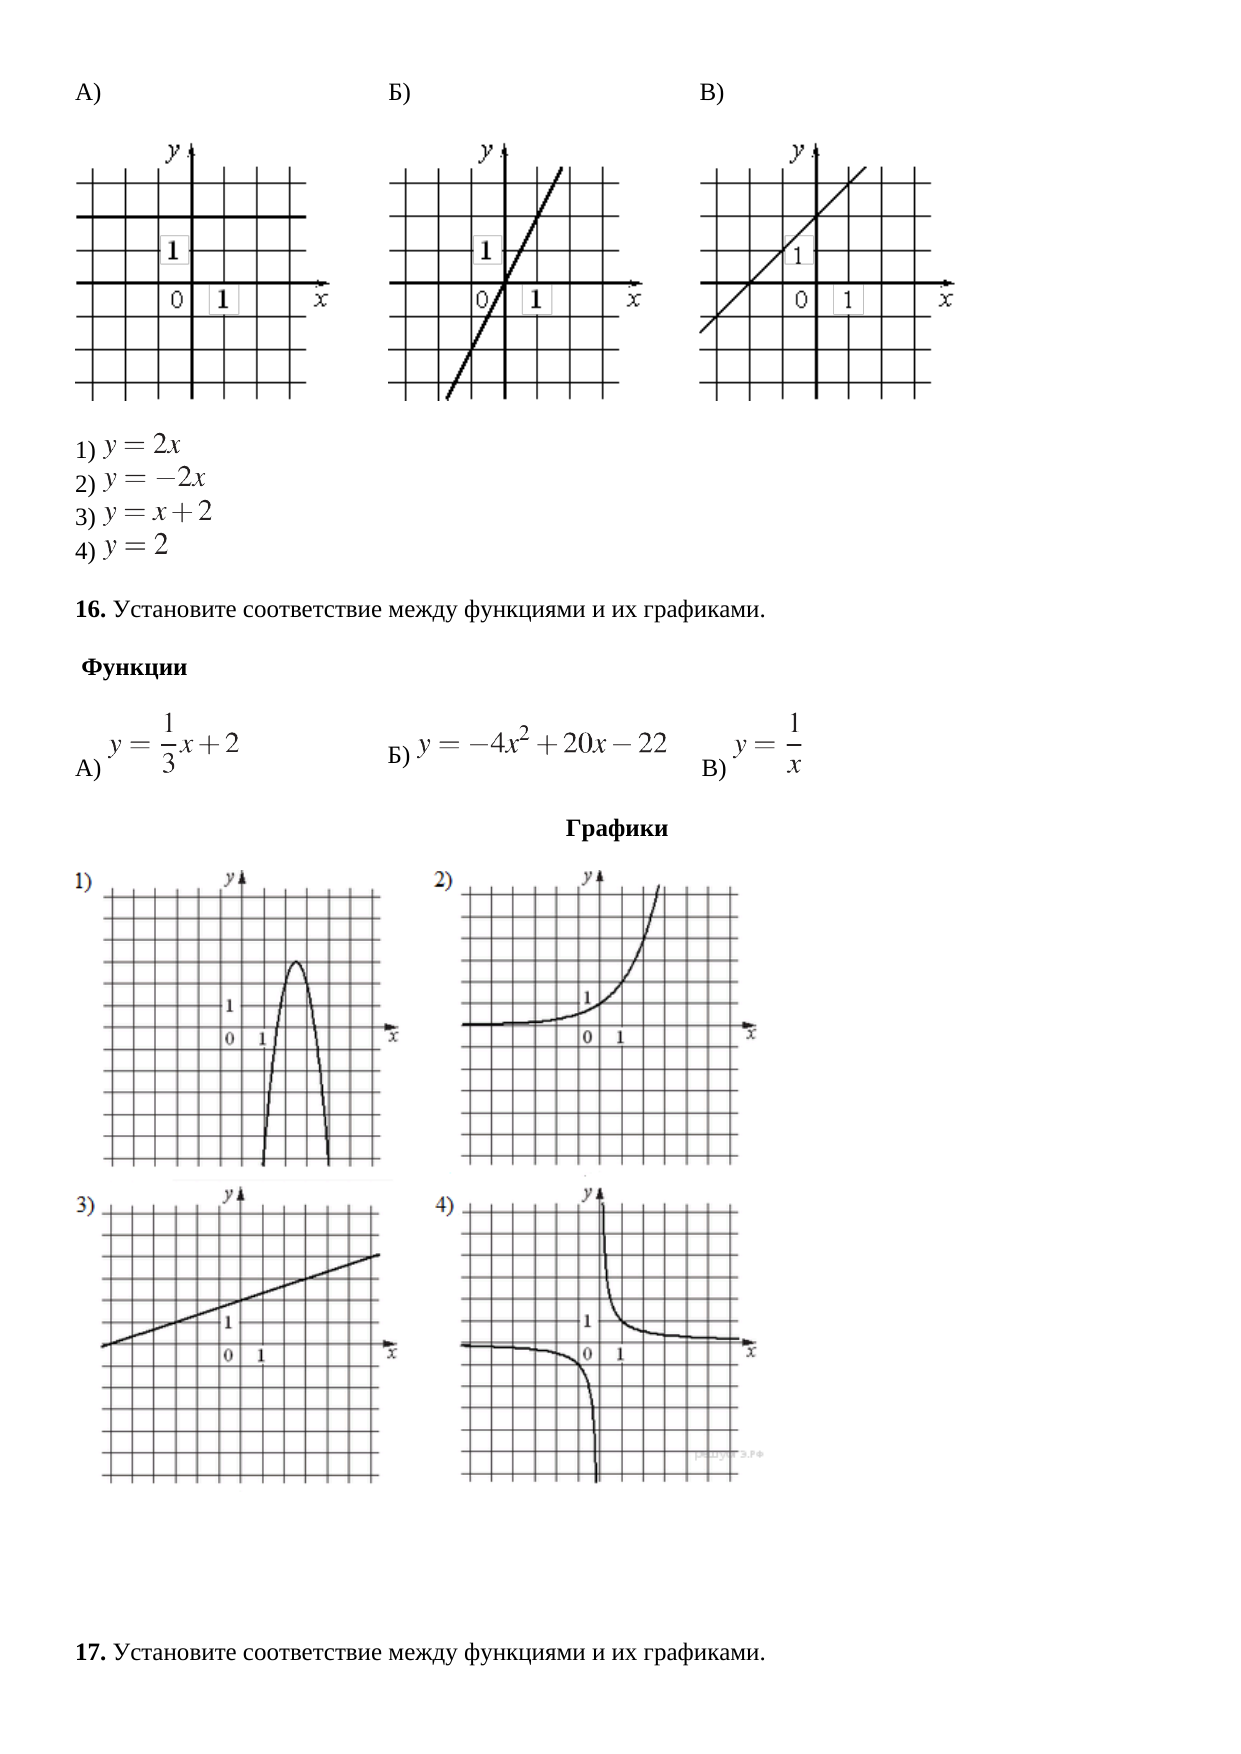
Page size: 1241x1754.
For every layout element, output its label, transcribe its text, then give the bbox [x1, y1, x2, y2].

text 2) [75, 464, 1165, 497]
table_header А) [74, 75, 386, 402]
text 17. Установите соответствие между функциями и их графиками. [75, 1637, 1165, 1666]
picture [107, 711, 239, 777]
picture [102, 430, 181, 459]
picture [75, 134, 333, 401]
text 3) [75, 497, 1165, 531]
table_header В) [700, 710, 1011, 784]
picture [102, 463, 206, 492]
picture [75, 870, 764, 1492]
picture [388, 134, 646, 401]
picture [416, 724, 667, 764]
picture [102, 497, 212, 526]
table_header Б) [386, 75, 698, 402]
table_header А) [74, 710, 386, 784]
picture [699, 134, 958, 401]
text 16. Установите соответствие между функциями и их графиками. [75, 594, 1165, 622]
table_header Б) [386, 710, 700, 784]
picture [732, 711, 802, 777]
text Функции [75, 652, 1165, 680]
text 4) [75, 531, 1165, 564]
table_header В) [698, 75, 1011, 402]
text Графики [75, 813, 1165, 842]
picture [102, 531, 168, 560]
text 1) [75, 430, 1165, 464]
